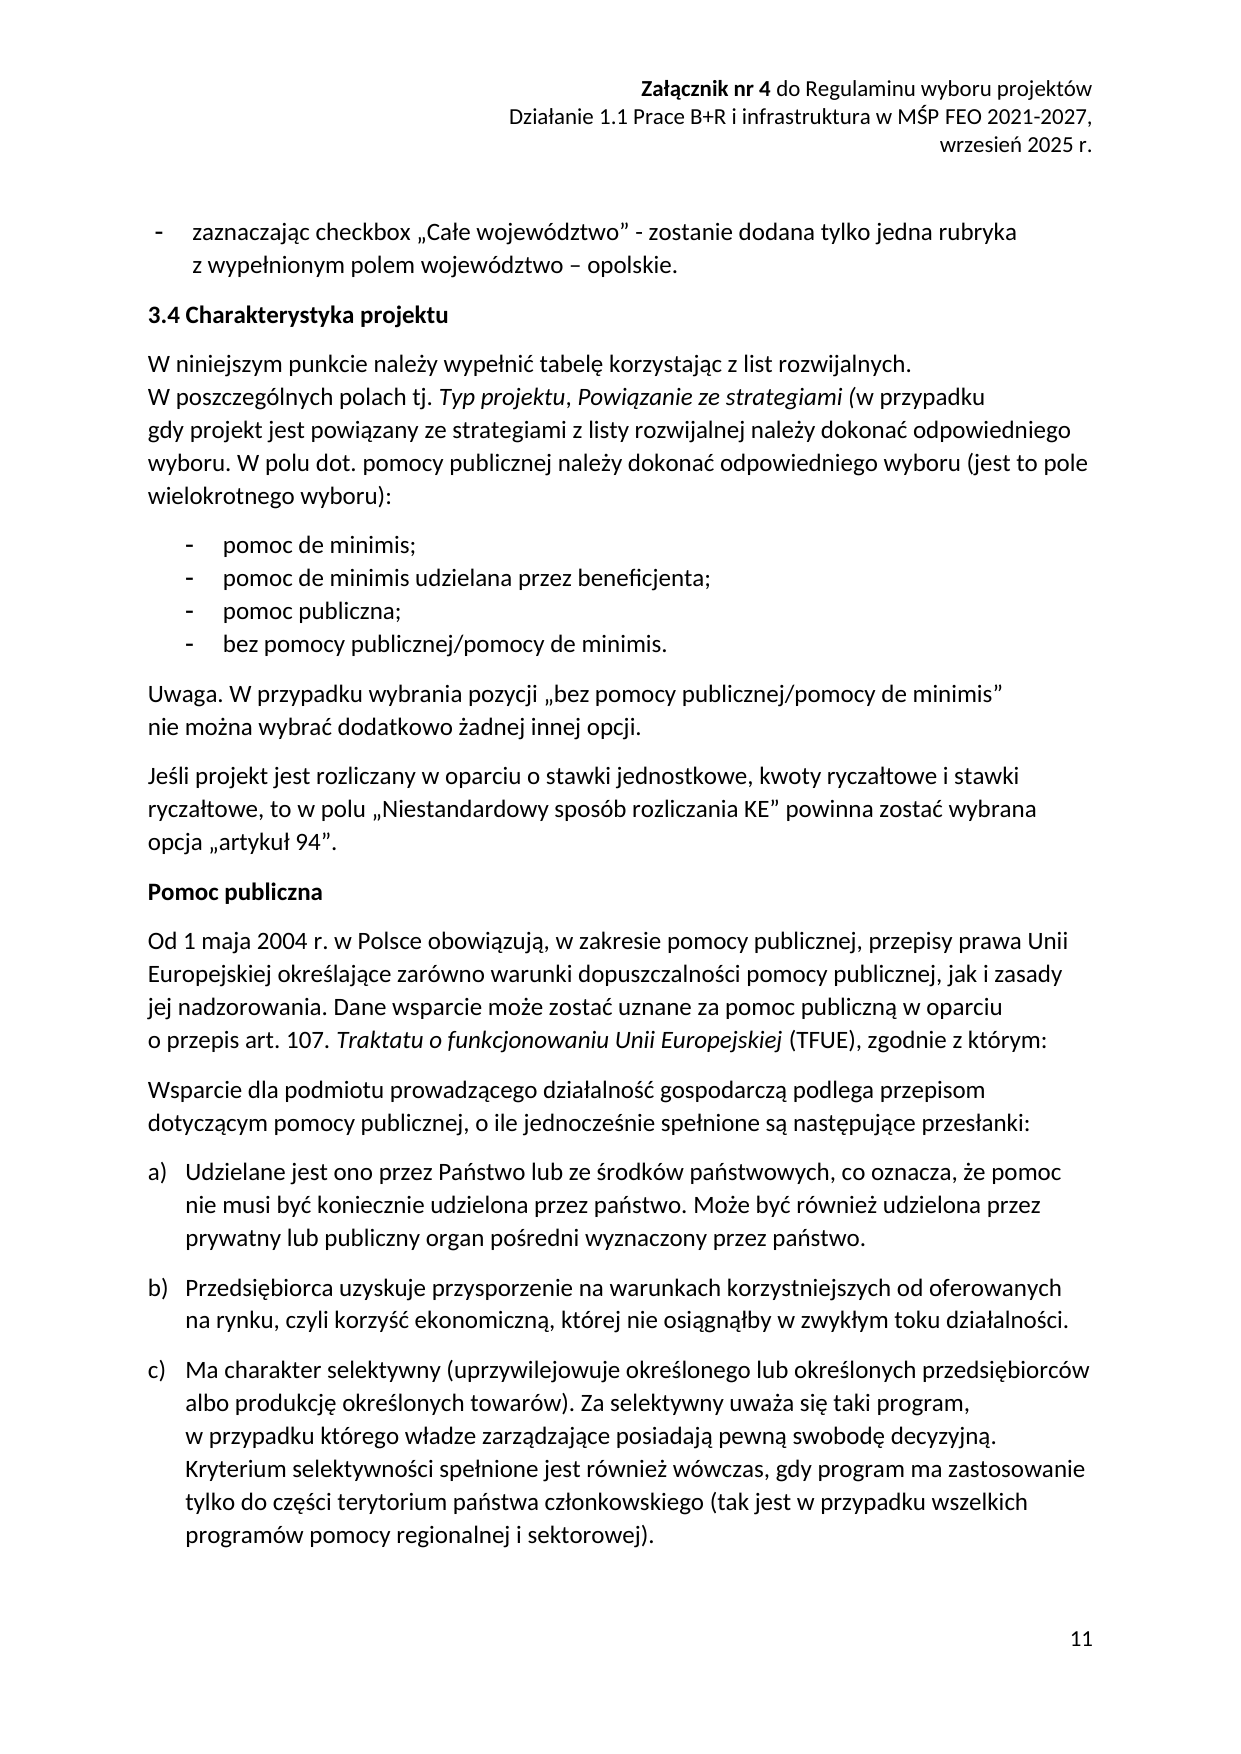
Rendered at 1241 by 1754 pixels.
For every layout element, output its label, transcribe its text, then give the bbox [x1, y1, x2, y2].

list bez pomocy publicznej/pomocy de minimis. [185, 628, 1093, 659]
list pomoc de minimis; [185, 530, 1093, 560]
text Od 1 maja 2004 r. w Polsce obowiązują, w zakresie pomocy publicznej, przepisy prawa Unii Europejskiej określające zarówno warunki dopuszczalności pomocy publicznej, jak i zasady jej nadzorowania. Dane wsparcie może zostać uznane za pomoc publiczną w oparciu o przepis art. 107. Traktatu o funkcjonowaniu Unii Europejskiej (TFUE), zgodnie z którym: [148, 926, 1093, 1055]
list Udzielane jest ono przez Państwo lub ze środków państwowych, co oznacza, że pomoc nie musi być koniecznie udzielona przez państwo. Może być również udzielona przez prywatny lub publiczny organ pośredni wyznaczony przez państwo. [148, 1156, 1093, 1253]
list zaznaczając checkbox „Całe województwo” - zostanie dodana tylko jedna rubryka z wypełnionym polem województwo – opolskie. [154, 216, 1093, 280]
subtitle 3.4 Charakterystyka projektu [148, 299, 1093, 329]
text Uwaga. W przypadku wybrania pozycji „bez pomocy publicznej/pomocy de minimis” nie można wybrać dodatkowo żadnej innej opcji. [148, 678, 1093, 741]
text Pomoc publiczna [148, 876, 1093, 906]
text W niniejszym punkcie należy wypełnić tabelę korzystając z list rozwijalnych. W poszczególnych polach tj. Typ projektu, Powiązanie ze strategiami (w przypadku gdy projekt jest powiązany ze strategiami z listy rozwijalnej należy dokonać odpowiedniego wyboru. W polu dot. pomocy publicznej należy dokonać odpowiedniego wyboru (jest to pole wielokrotnego wyboru): [148, 348, 1093, 511]
list Przedsiębiorca uzyskuje przysporzenie na warunkach korzystniejszych od oferowanych na rynku, czyli korzyść ekonomiczną, której nie osiągnąłby w zwykłym toku działalności. [148, 1272, 1093, 1335]
list Ma charakter selektywny (uprzywilejowuje określonego lub określonych przedsiębiorców albo produkcję określonych towarów). Za selektywny uważa się taki program, w przypadku którego władze zarządzające posiadają pewną swobodę decyzyjną. Kryterium selektywności spełnione jest również wówczas, gdy program ma zastosowanie tylko do części terytorium państwa członkowskiego (tak jest w przypadku wszelkich programów pomocy regionalnej i sektorowej). [148, 1354, 1093, 1549]
text Jeśli projekt jest rozliczany w oparciu o stawki jednostkowe, kwoty ryczałtowe i stawki ryczałtowe, to w polu „Niestandardowy sposób rozliczania KE” powinna zostać wybrana opcja „artykuł 94”. [148, 761, 1093, 857]
list pomoc de minimis udzielana przez beneficjenta; [185, 563, 1093, 593]
list pomoc publiczna; [185, 596, 1093, 626]
text Wsparcie dla podmiotu prowadzącego działalność gospodarczą podlega przepisom dotyczącym pomocy publicznej, o ile jednocześnie spełnione są następujące przesłanki: [148, 1074, 1093, 1137]
